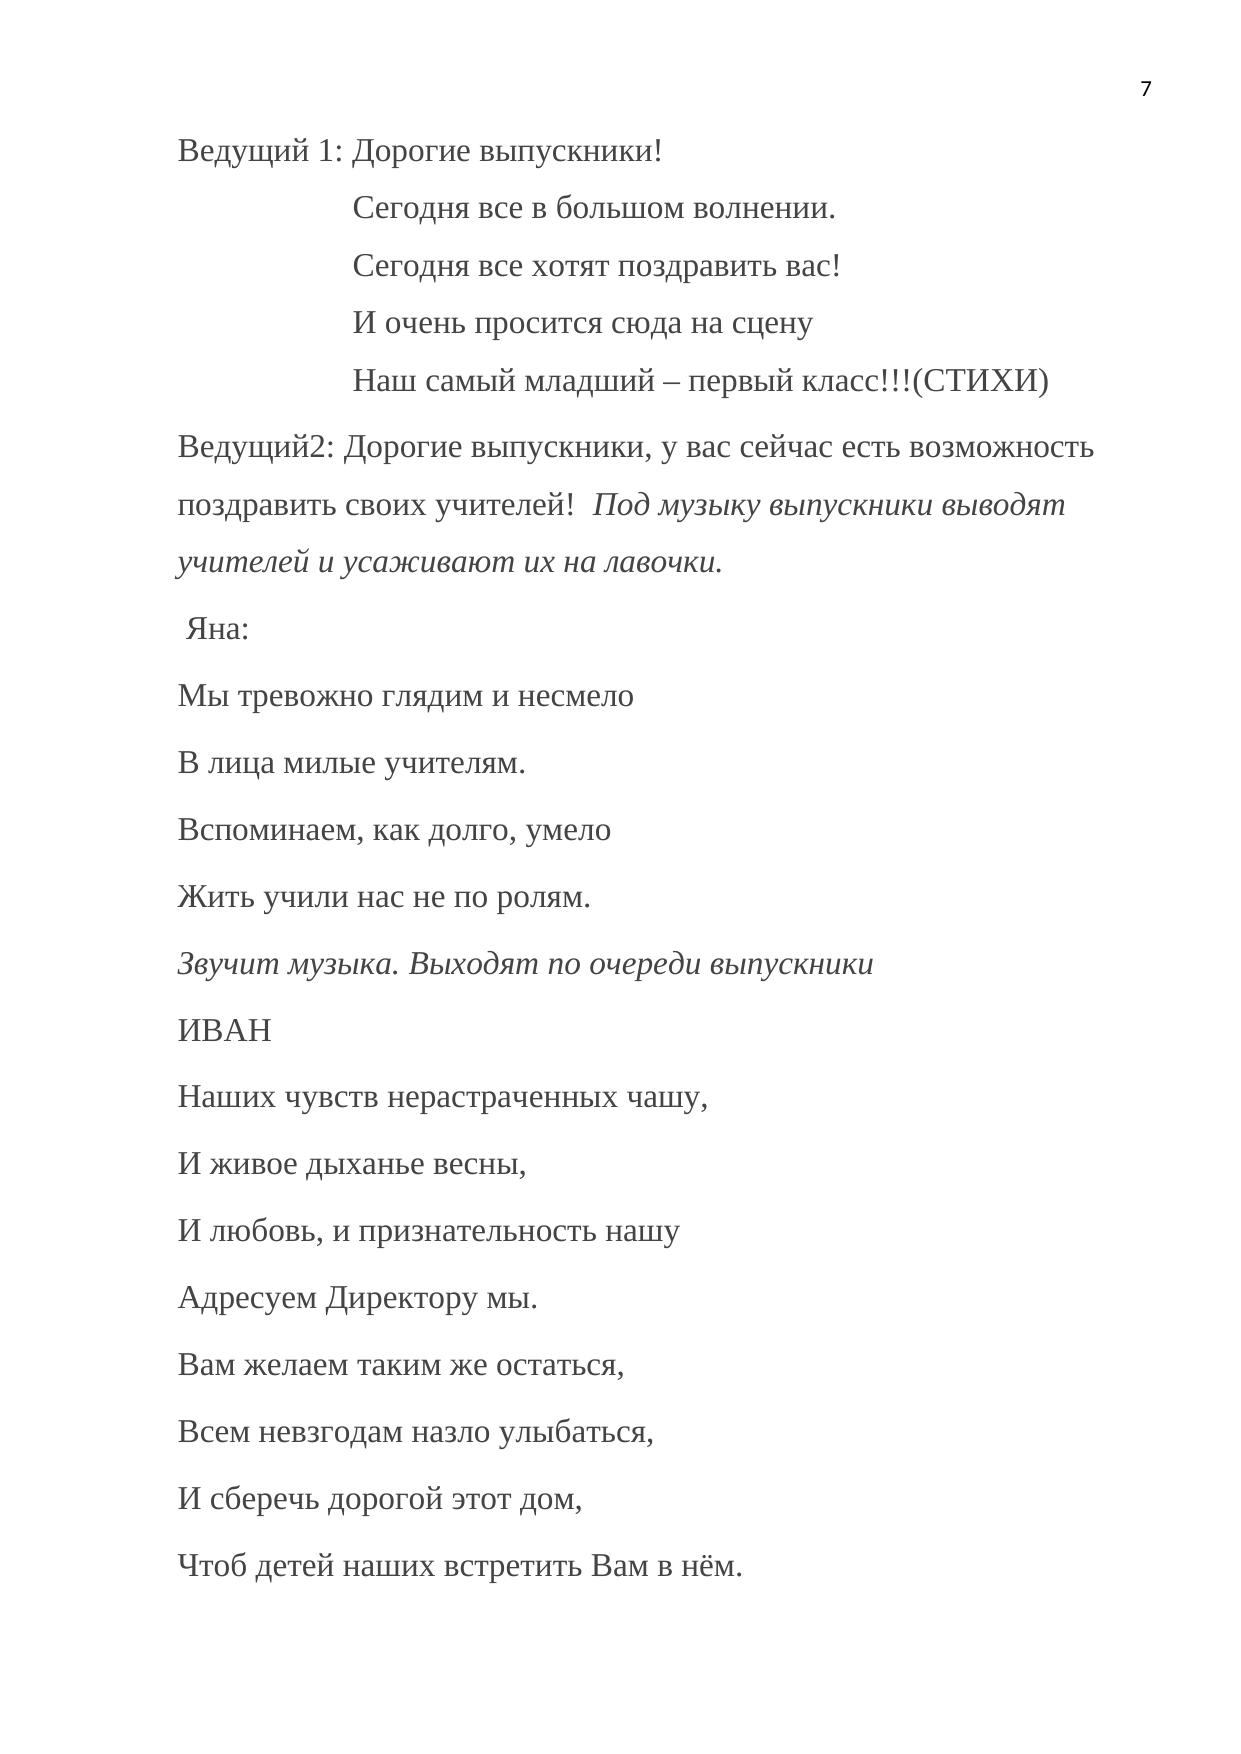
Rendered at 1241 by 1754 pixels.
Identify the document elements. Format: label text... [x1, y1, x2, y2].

text Яна: [177, 608, 1152, 647]
text ИВАН [177, 1010, 1152, 1048]
text Звучит музыка. Выходят по очереди выпускники [177, 943, 1152, 981]
text Всем невзгодам назло улыбаться, [177, 1411, 1152, 1449]
text Ведущий2: Дорогие выпускники, у вас сейчас есть возможность поздравить своих учителей! Под музыку выпускники выводят учителей и усаживают их на лавочки. [177, 427, 1152, 580]
text Вспоминаем, как долго, умело [177, 809, 1152, 847]
text Адресуем Директору мы. [177, 1277, 1152, 1316]
text Чтоб детей наших встретить Вам в нём. [177, 1545, 1152, 1583]
text Жить учили нас не по ролям. [177, 876, 1152, 914]
text Вам желаем таким же остаться, [177, 1344, 1152, 1382]
text И любовь, и признательность нашу [177, 1210, 1152, 1249]
text В лица милые учителям. [177, 742, 1152, 781]
text Ведущий 1: Дорогие выпускники! Сегодня все в большом волнении. Сегодня все хотят поздравить вас! И очень просится сюда на сцену Наш самый младший – первый класс!!!(СТИХИ) [177, 130, 1152, 398]
text Наших чувств нерастраченных чашу, [177, 1077, 1152, 1115]
text И сберечь дорогой этот дом, [177, 1478, 1152, 1516]
text Мы тревожно глядим и несмело [177, 675, 1152, 714]
text И живое дыханье весны, [177, 1143, 1152, 1182]
